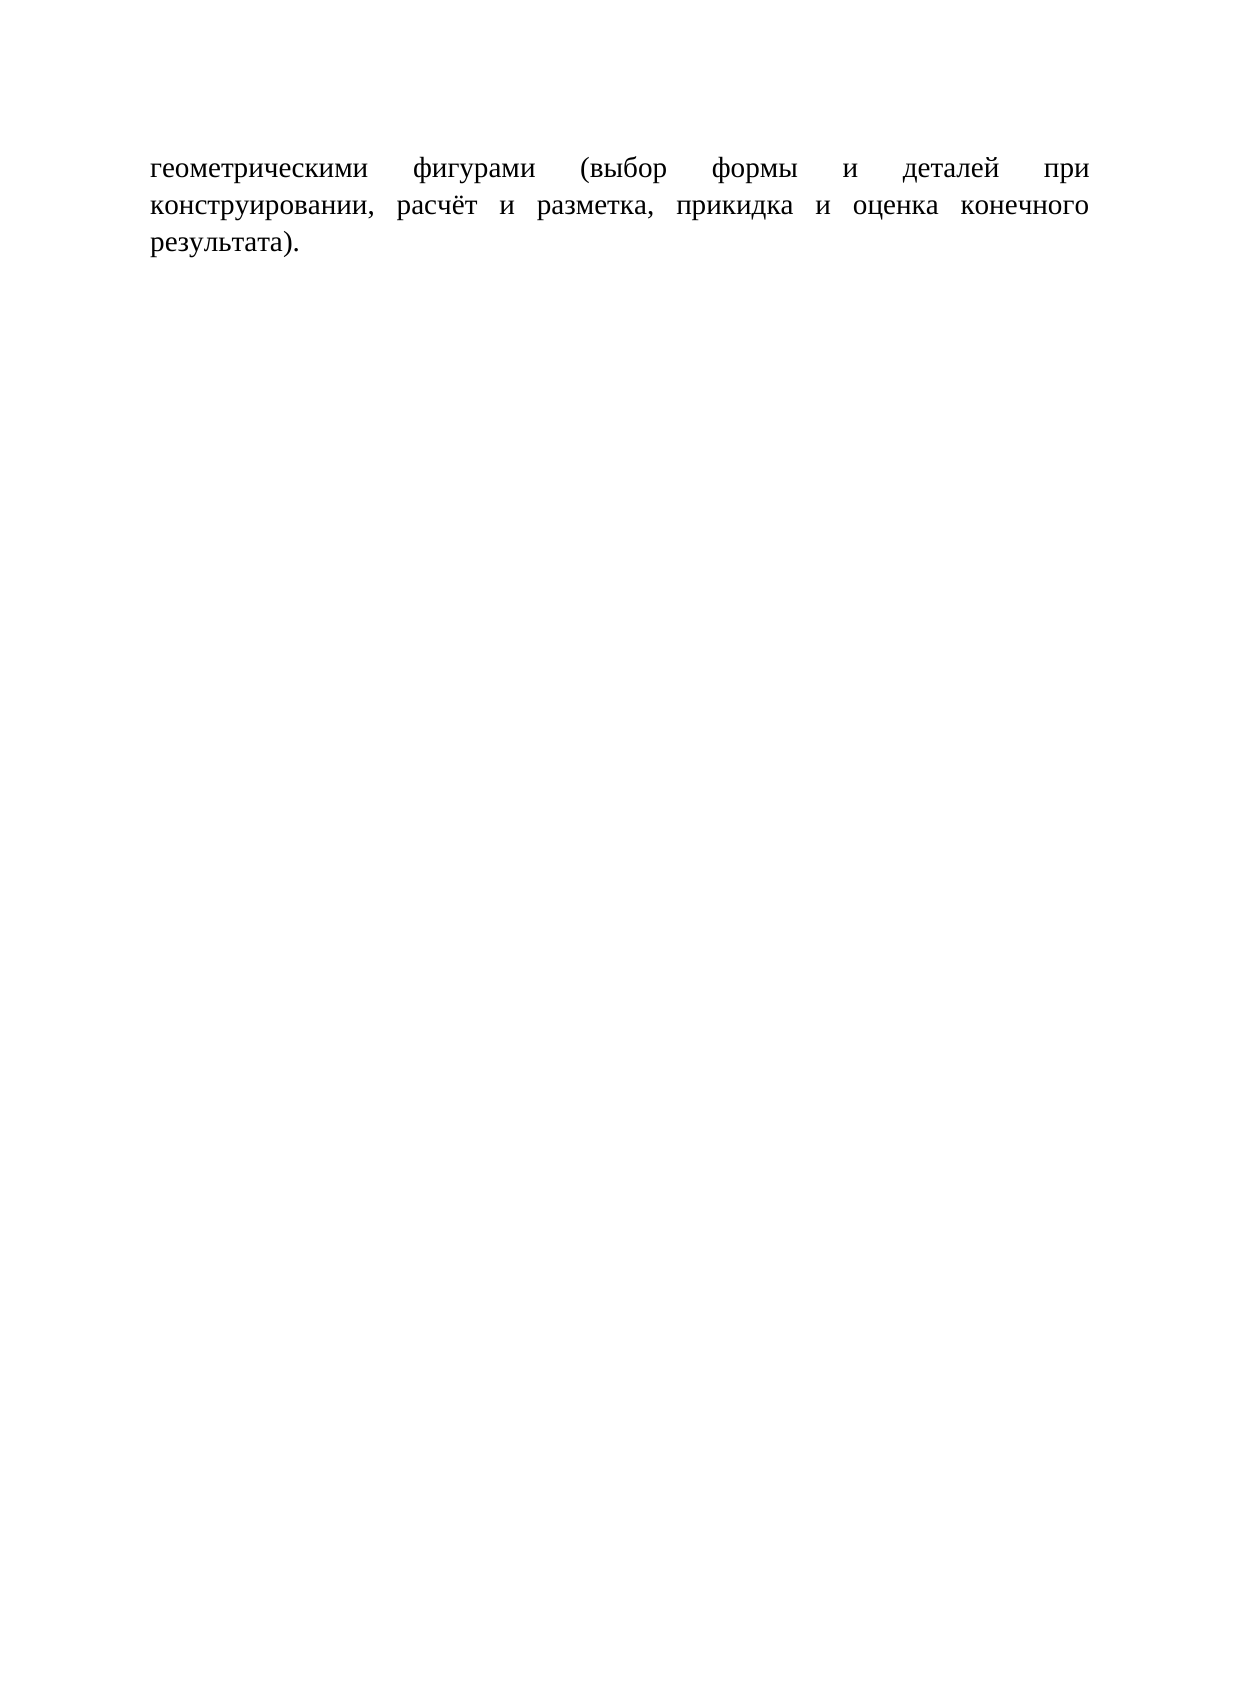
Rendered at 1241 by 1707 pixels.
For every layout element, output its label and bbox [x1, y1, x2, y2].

text [150, 150, 1090, 257]
